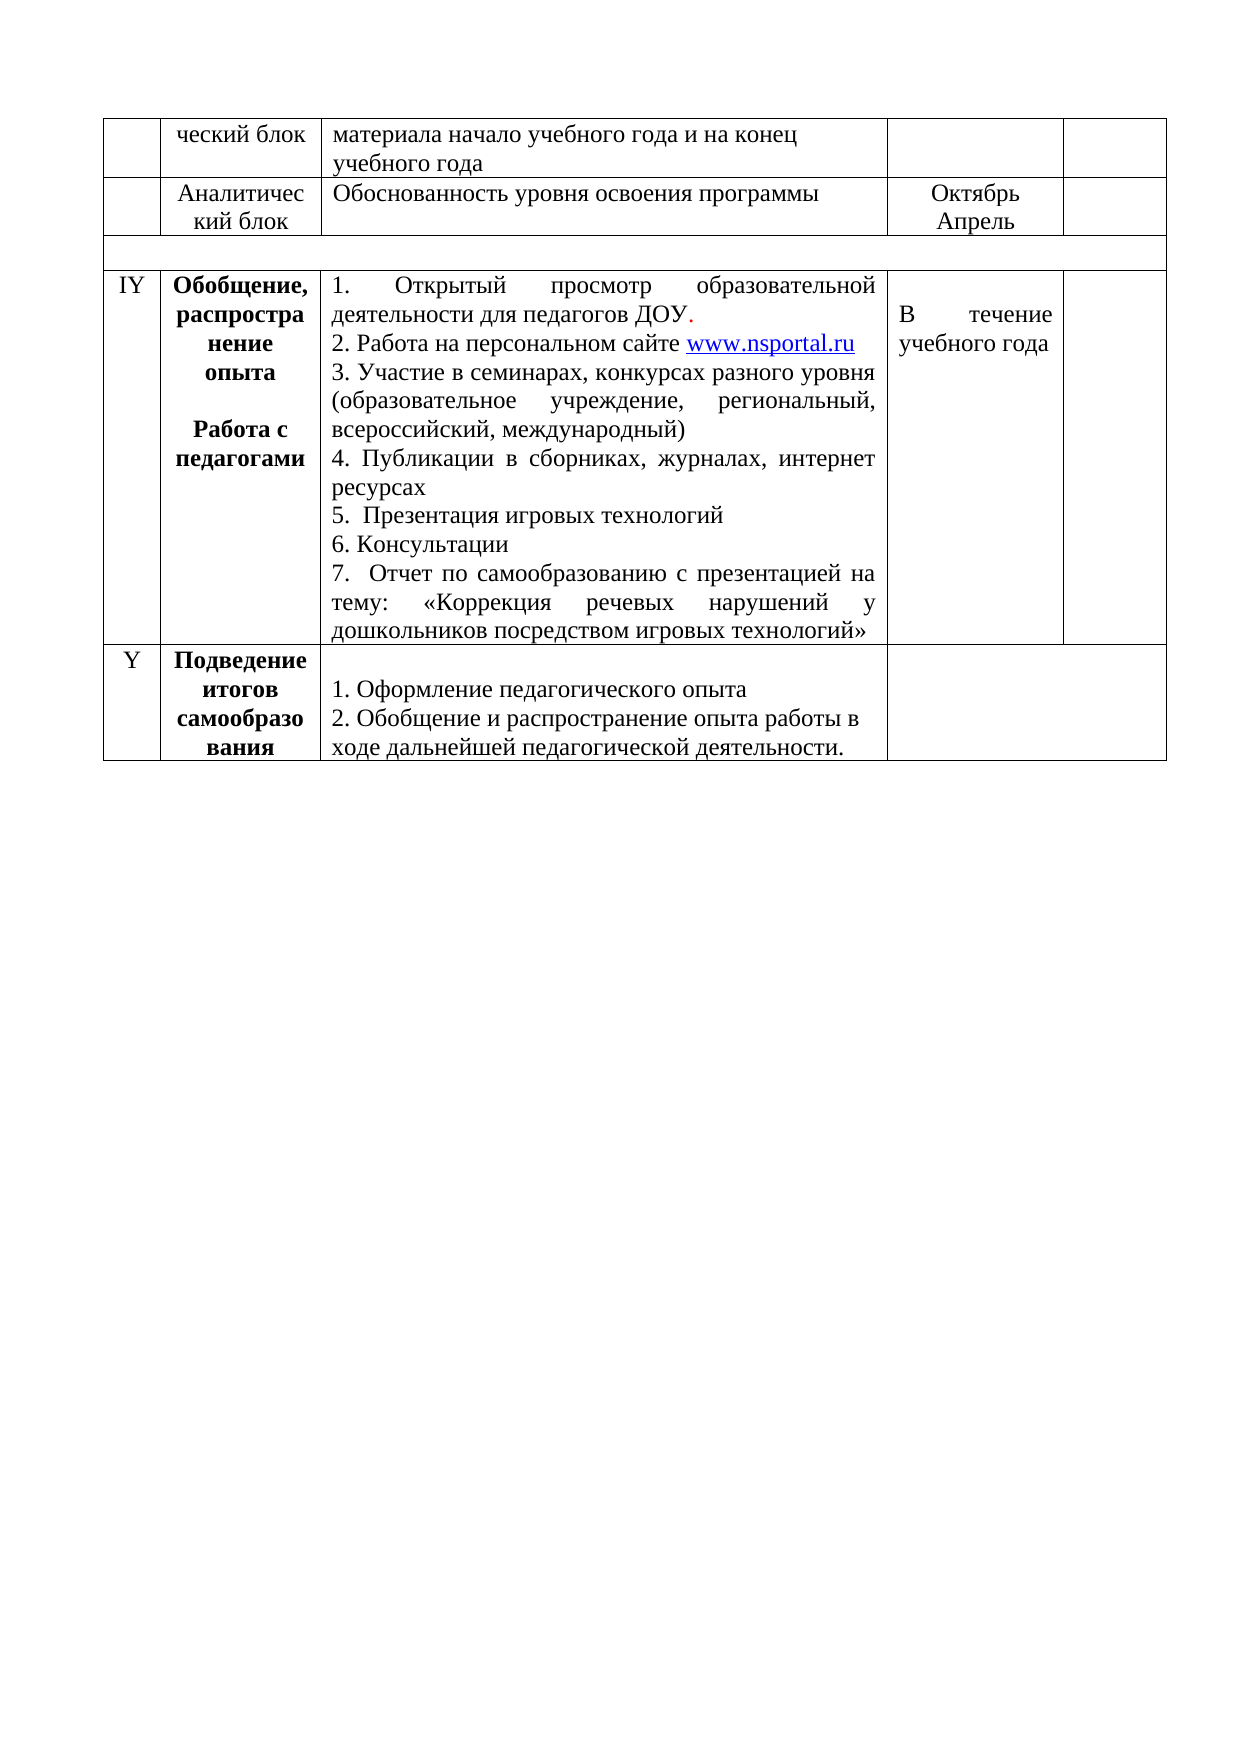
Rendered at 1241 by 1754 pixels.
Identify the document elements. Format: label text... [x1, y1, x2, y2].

table_cell [104, 178, 160, 235]
table_cell Обобщение, распространение опыта Работа с педагогами [161, 271, 320, 644]
table_cell Октябрь Апрель [1015, 178, 1063, 235]
table_cell [1064, 178, 1166, 235]
table_cell Обоснованность уровня освоения программы [322, 178, 887, 235]
table_cell Y [104, 645, 160, 760]
table_cell В течение учебного года [888, 271, 1063, 644]
table_cell IY [104, 271, 160, 644]
table_cell [1064, 119, 1166, 177]
table_cell [888, 119, 1063, 177]
table_cell [104, 119, 160, 177]
table_cell Подведение итогов самообразования [161, 645, 320, 760]
table_cell Октябрь Апрель [888, 178, 936, 235]
table_cell 1. Открытый просмотр образовательной деятельности для педагогов ДОУ. 2. Работа на персональном сайте www.nsportal.ru 3. Участие в семинарах, конкурсах разного уровня (образовательное учреждение, региональный, всероссийский, международный) 4. Публикации в сборниках, журналах, интернет ресурсах 5. Презентация игровых технологий 6. Консультации 7. Отчет по самообразованию с презентацией на тему: «Коррекция речевых нарушений у дошкольников посредством игровых технологий» [321, 271, 887, 644]
table_cell 1. Оформление педагогического опыта 2. Обобщение и распространение опыта работы в ходе дальнейшей педагогической деятельности. [321, 645, 887, 760]
table_cell [1064, 271, 1166, 644]
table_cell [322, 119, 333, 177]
table_cell [104, 236, 1166, 269]
table_cell [888, 645, 1166, 760]
table_cell Аналитический блок [288, 178, 321, 235]
table_cell Аналитический блок [161, 178, 193, 235]
table_cell Выявление уровня освоения программного материала начало учебного года и на конец учебного года [483, 119, 887, 177]
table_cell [161, 119, 321, 177]
